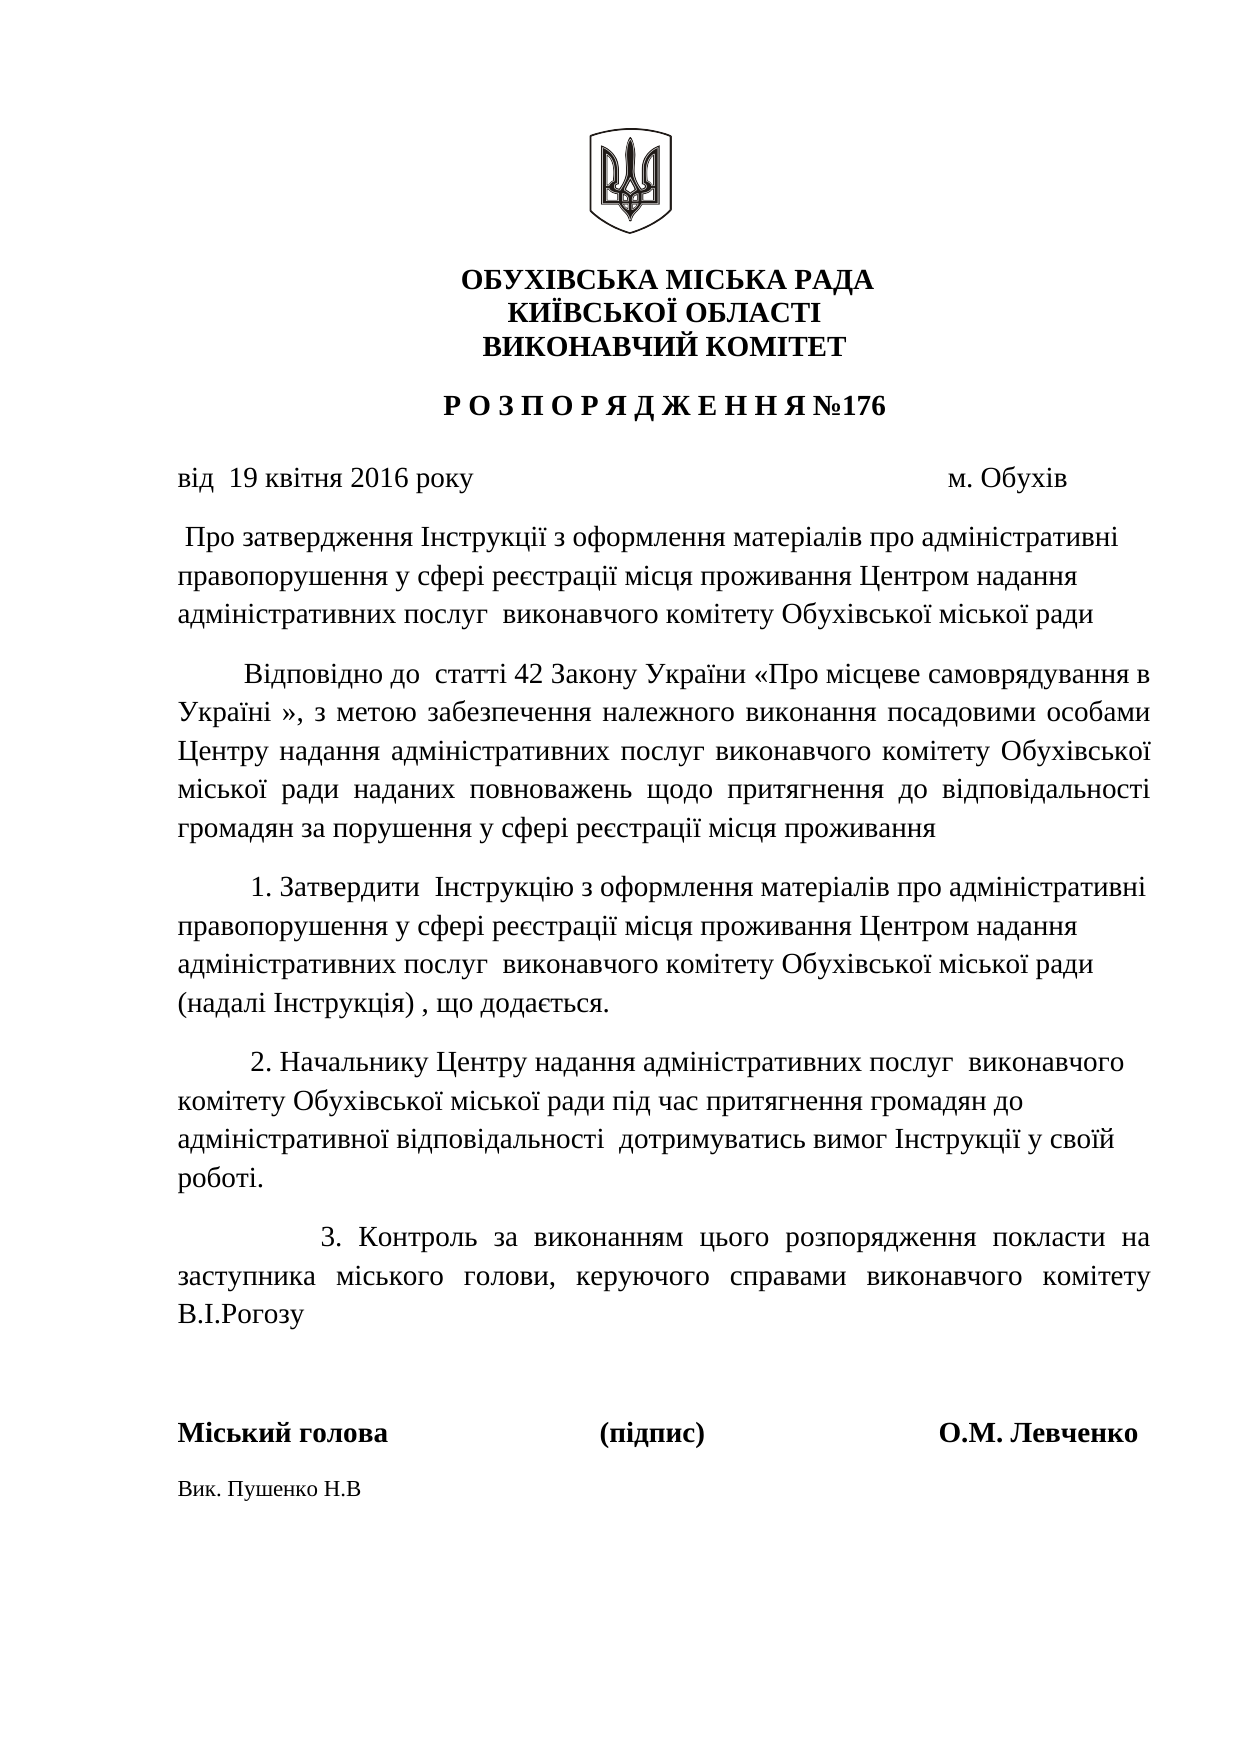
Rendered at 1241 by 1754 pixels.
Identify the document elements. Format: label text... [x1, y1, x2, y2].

text Р О З П О Р Я Д Ж Е Н Н Я №176 [177, 388, 1152, 422]
text Про затвердження Інструкції з оформлення матеріалів про адміністративні правопорушення у сфері реєстрації місця проживання Центром надання адміністративних послуг виконавчого комітету Обухівської міської ради [177, 519, 1152, 630]
text Відповідно до статті 42 Закону України «Про місцеве самоврядування в Україні », з метою забезпечення належного виконання посадовими особами Центру надання адміністративних послуг виконавчого комітету Обухівської міської ради наданих повноважень щодо притягнення до відповідальності громадян за порушення у сфері реєстрації місця проживання [177, 656, 1152, 844]
text Міський голова (підпис) О.М. Левченко [177, 1415, 1152, 1449]
text від 19 квітня 2016 року м. Обухів [177, 460, 1152, 494]
text Вик. Пушенко Н.В [177, 1475, 1152, 1501]
subtitle КИЇВСЬКОЇ ОБЛАСТІ [177, 295, 1152, 329]
text 1. Затвердити Інструкцію з оформлення матеріалів про адміністративні правопорушення у сфері реєстрації місця проживання Центром надання адміністративних послуг виконавчого комітету Обухівської міської ради (надалі Інструкція) , що додається. [177, 869, 1152, 1019]
text 3. Контроль за виконанням цього розпорядження покласти на заступника міського голови, керуючого справами виконавчого комітету В.І.Рогозу [177, 1219, 1152, 1330]
text ВИКОНАВЧИЙ КОМІТЕТ [177, 329, 1152, 362]
text ОБУХІВСЬКА МІСЬКА РАДА [177, 262, 1152, 295]
text 2. Начальнику Центру надання адміністративних послуг виконавчого комітету Обухівської міської ради під час притягнення громадян до адміністративної відповідальності дотримуватись вимог Інструкції у своїй роботі. [177, 1044, 1152, 1194]
